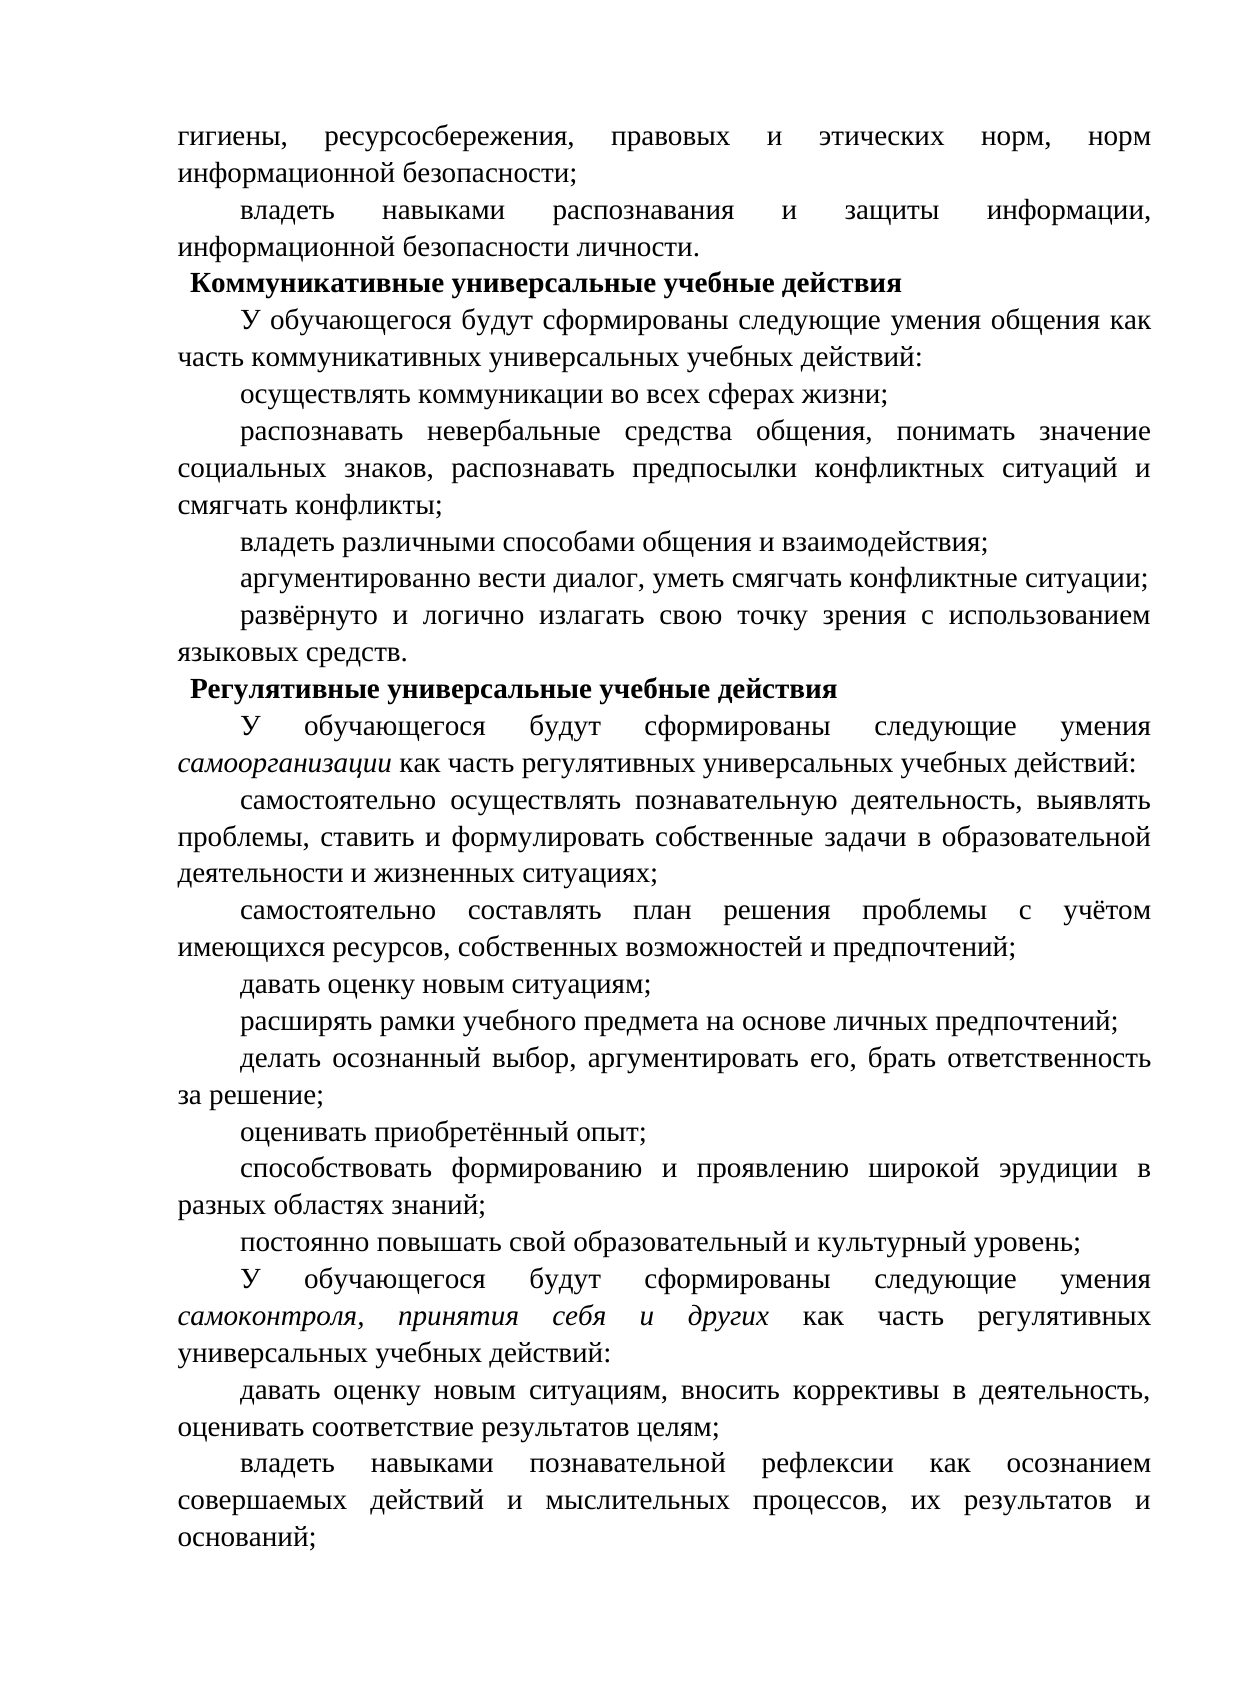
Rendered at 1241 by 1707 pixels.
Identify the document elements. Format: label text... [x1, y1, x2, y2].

text делать осознанный выбор, аргументировать его, брать ответственность за решение; [177, 1040, 1152, 1110]
text У обучающегося будут сформированы следующие умения самоорганизации как часть регулятивных универсальных учебных действий: [177, 708, 1152, 778]
text осуществлять коммуникации во всех сферах жизни; [177, 376, 1152, 410]
text самостоятельно осуществлять познавательную деятельность, выявлять проблемы, ставить и формулировать собственные задачи в образовательной деятельности и жизненных ситуациях; [177, 782, 1152, 889]
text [177, 118, 1152, 188]
text давать оценку новым ситуациям, вносить коррективы в деятельность, оценивать соответствие результатов целям; [177, 1372, 1152, 1442]
text самостоятельно составлять план решения проблемы с учётом имеющихся ресурсов, собственных возможностей и предпочтений; [177, 892, 1152, 963]
text аргументированно вести диалог, уметь смягчать конфликтные ситуации; [177, 561, 1152, 594]
text владеть различными способами общения и взаимодействия; [177, 524, 1152, 557]
text Коммуникативные универсальные учебные действия [190, 266, 1152, 299]
text владеть навыками распознавания и защиты информации, информационной безопасности личности. [177, 192, 1152, 262]
text оценивать приобретённый опыт; [177, 1114, 1152, 1147]
text У обучающегося будут сформированы следующие умения общения как часть коммуникативных универсальных учебных действий: [177, 302, 1152, 373]
text давать оценку новым ситуациям; [177, 966, 1152, 1000]
text владеть навыками познавательной рефлексии как осознанием совершаемых действий и мыслительных процессов, их результатов и оснований; [177, 1446, 1152, 1553]
text У обучающегося будут сформированы следующие умения самоконтроля, принятия себя и других как часть регулятивных универсальных учебных действий: [177, 1261, 1152, 1368]
text расширять рамки учебного предмета на основе личных предпочтений; [177, 1003, 1152, 1037]
text Регулятивные универсальные учебные действия [190, 671, 1152, 705]
text распознавать невербальные средства общения, понимать значение социальных знаков, распознавать предпосылки конфликтных ситуаций и смягчать конфликты; [177, 413, 1152, 520]
text постоянно повышать свой образовательный и культурный уровень; [177, 1224, 1152, 1258]
text способствовать формированию и проявлению широкой эрудиции в разных областях знаний; [177, 1151, 1152, 1221]
text развёрнуто и логично излагать свою точку зрения с использованием языковых средств. [177, 597, 1152, 668]
